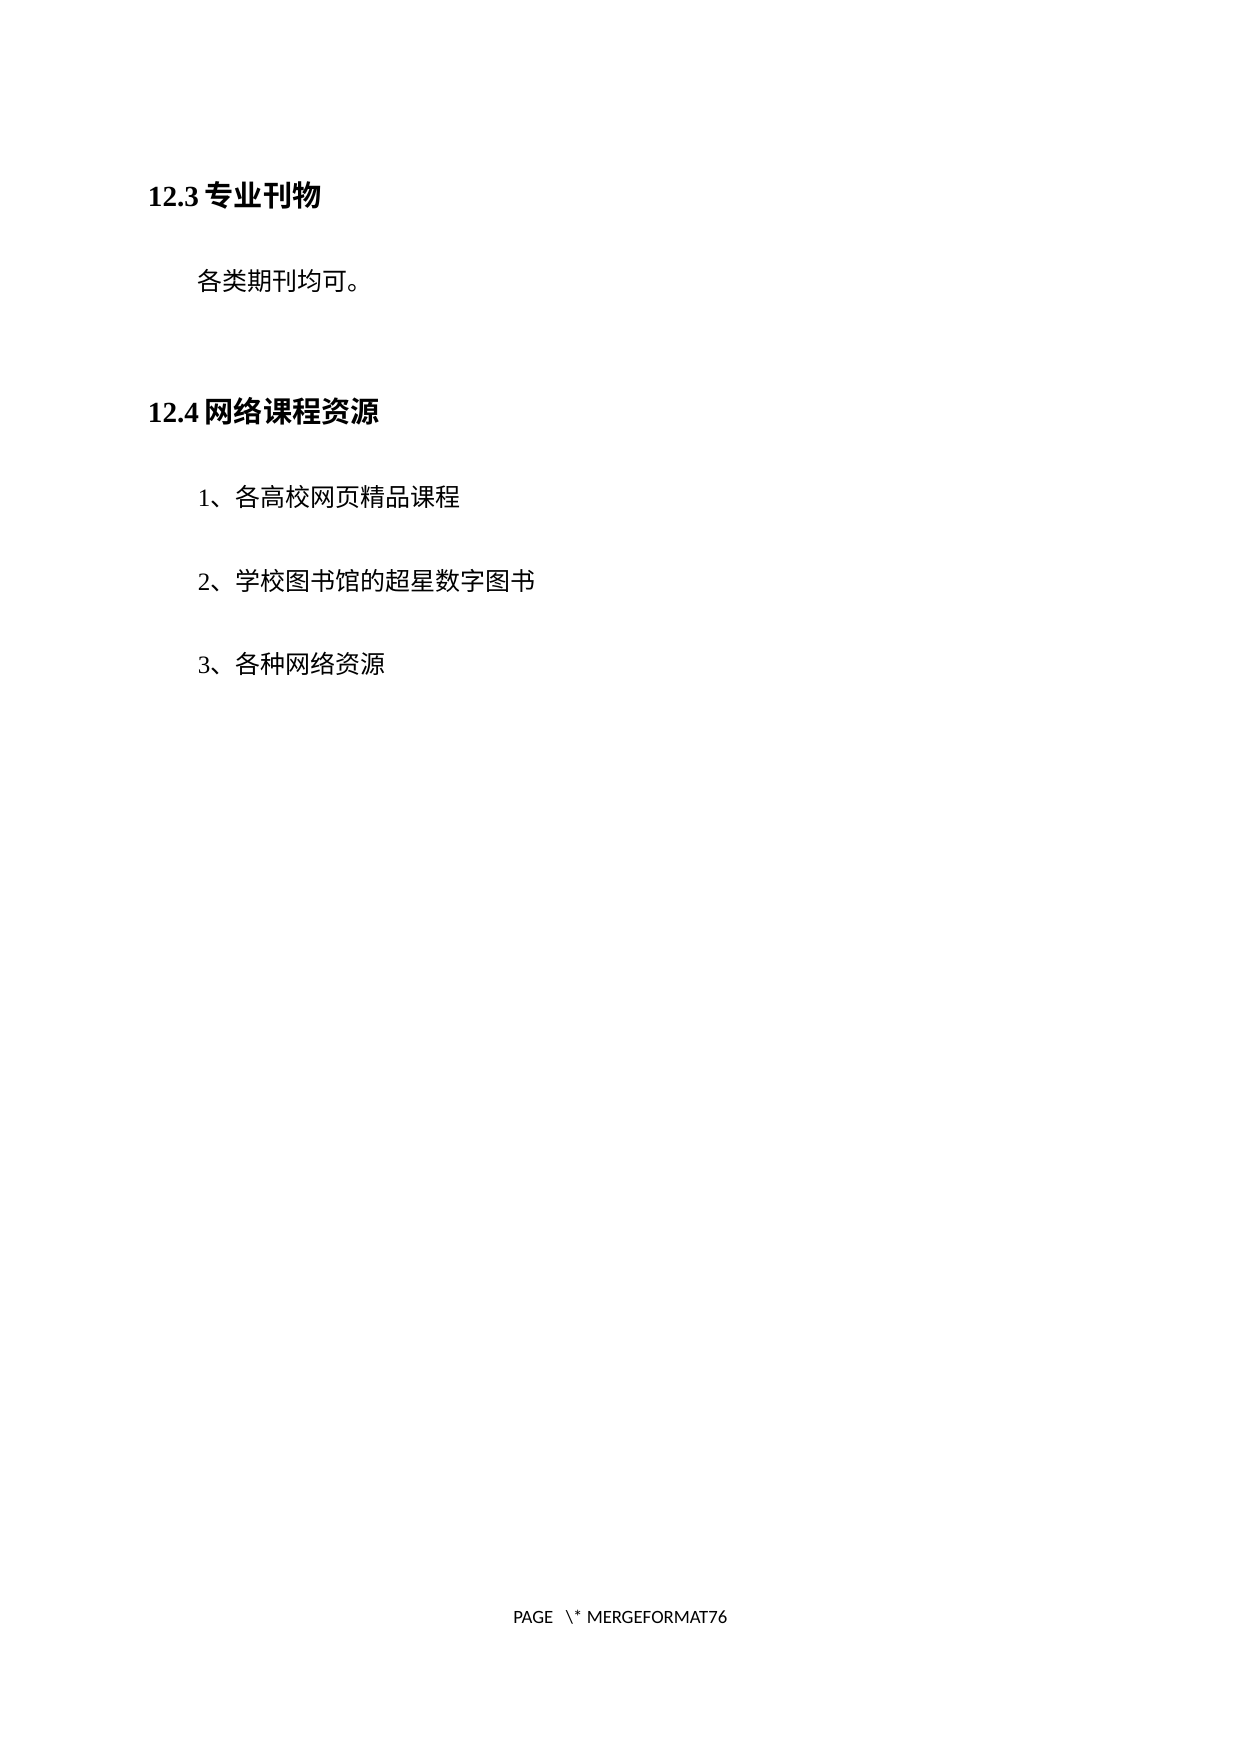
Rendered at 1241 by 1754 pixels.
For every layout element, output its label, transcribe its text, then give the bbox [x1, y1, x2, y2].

text 1、各高校网页精品课程 [148, 463, 1092, 528]
text 各类期刊均可。 [148, 247, 1092, 312]
subtitle 12.3专业刊物 [148, 161, 1092, 226]
subtitle 12.4网络课程资源 [148, 377, 1092, 442]
text 3、各种网络资源 [148, 630, 1092, 695]
text 2、学校图书馆的超星数字图书 [148, 547, 1092, 612]
